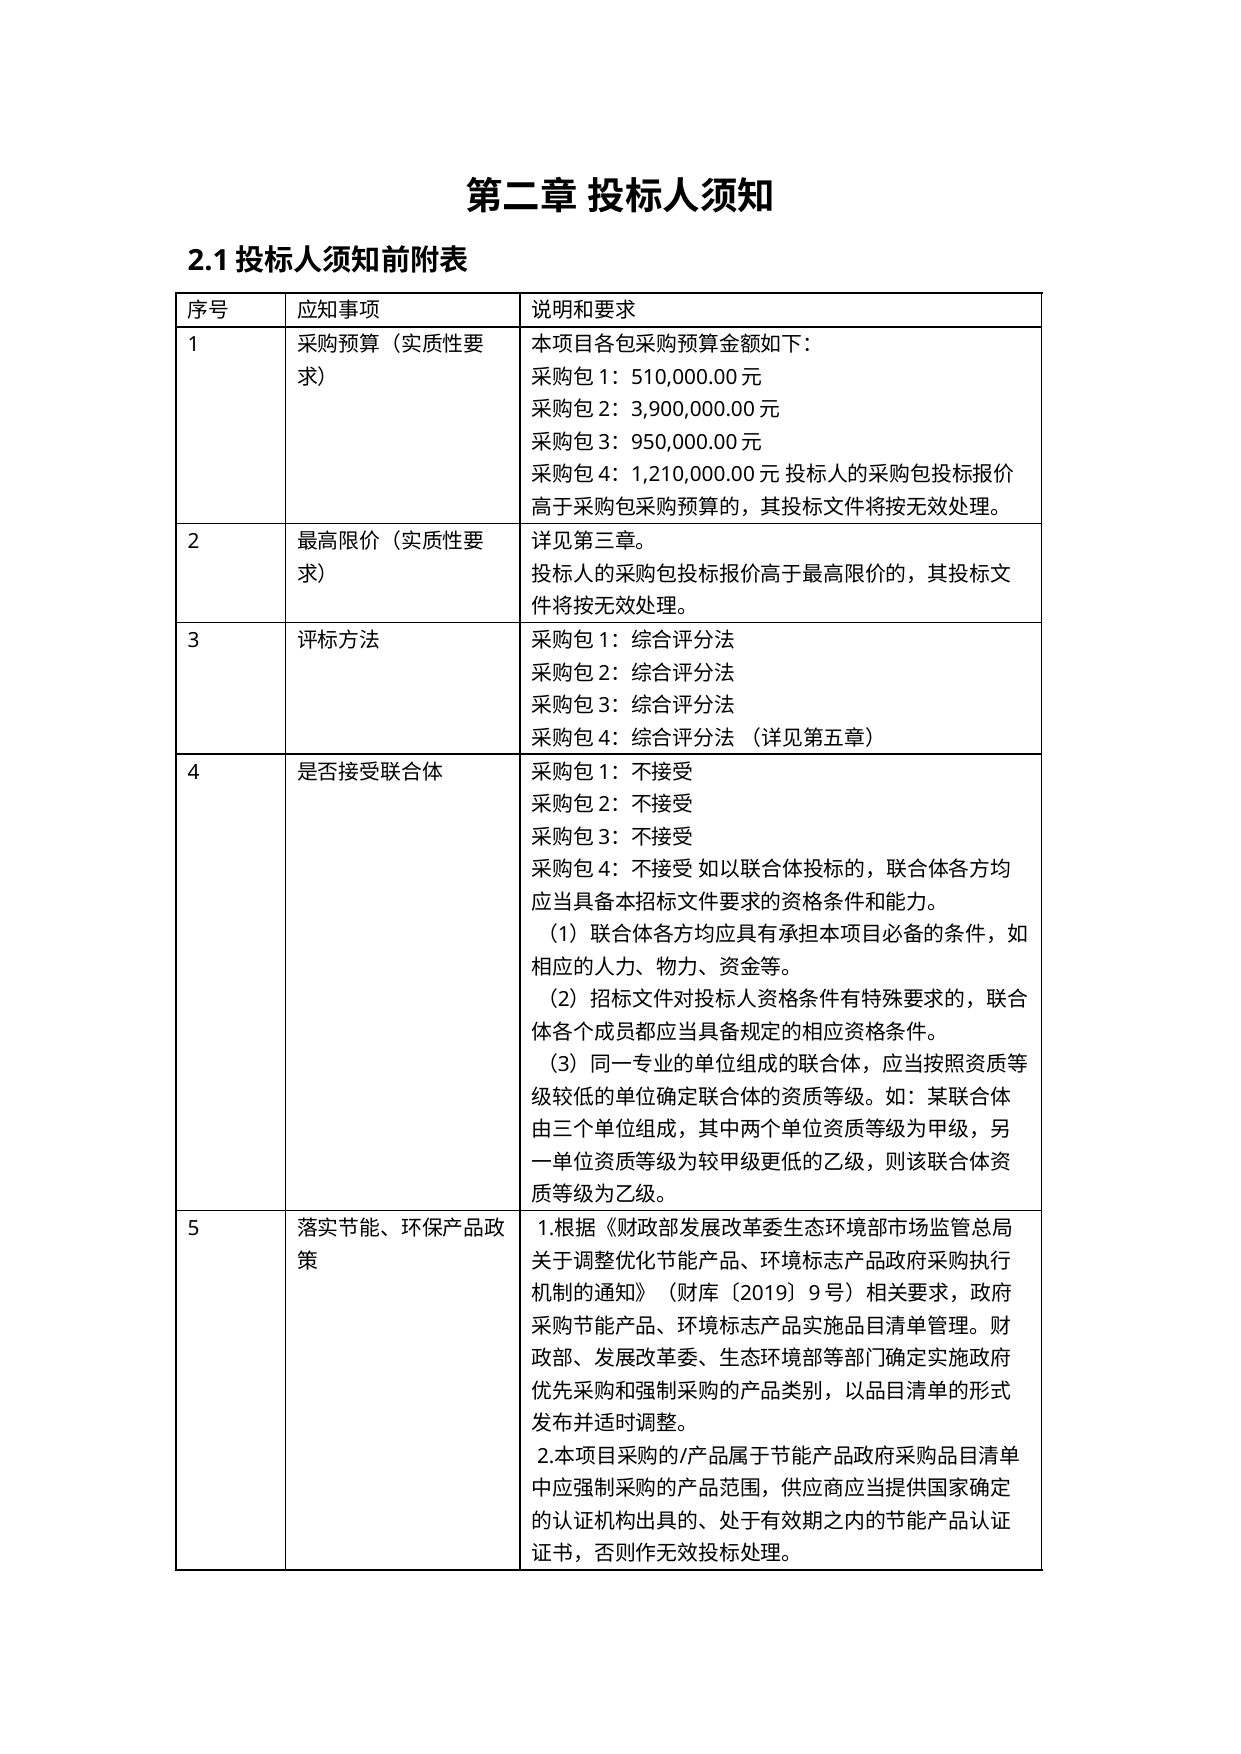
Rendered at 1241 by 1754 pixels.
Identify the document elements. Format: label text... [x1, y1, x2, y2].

table_cell 1 [177, 328, 285, 523]
text 第二章 投标人须知 [187, 162, 1053, 227]
table_header 说明和要求 [521, 294, 1041, 326]
table_cell 最高限价（实质性要求） [286, 524, 519, 622]
table_cell 详见第三章。 投标人的采购包投标报价高于最高限价的，其投标文件将按无效处理。 [521, 524, 1041, 622]
table_cell 3 [177, 623, 285, 753]
table_cell 是否接受联合体 [286, 755, 519, 1210]
table_cell 采购包1：综合评分法 采购包2：综合评分法 采购包3：综合评分法 采购包4：综合评分法 （详见第五章） [521, 623, 1041, 753]
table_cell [521, 1211, 1041, 1569]
table_header 序号 [177, 294, 285, 326]
table_cell 2 [177, 524, 285, 622]
table_cell 本项目各包采购预算金额如下： 采购包1：510,000.00元 采购包2：3,900,000.00元 采购包3：950,000.00元 采购包4：1,210,000.00元 投标人的采购包投标报价高于采购包采购预算的，其投标文件将按无效处理。 [521, 328, 1041, 523]
table_cell 采购预算（实质性要求） [286, 328, 519, 523]
table_header 应知事项 [286, 294, 519, 326]
table_cell 4 [177, 755, 285, 1210]
table_cell 落实节能、环保产品政策 [286, 1211, 519, 1569]
text 2.1投标人须知前附表 [187, 227, 1053, 292]
table_cell 评标方法 [286, 623, 519, 753]
table_cell 采购包1：不接受 采购包2：不接受 采购包3：不接受 采购包4：不接受 如以联合体投标的，联合体各方均应当具备本招标文件要求的资格条件和能力。 （1）联合体各方均应具有承担本项目必备的条件，如相应的人力、物力、资金等。 （2）招标文件对投标人资格条件有特殊要求的，联合体各个成员都应当具备规定的相应资格条件。 （3）同一专业的单位组成的联合体，应当按照资质等级较低的单位确定联合体的资质等级。如：某联合体由三个单位组成，其中两个单位资质等级为甲级，另一单位资质等级为较甲级更低的乙级，则该联合体资质等级为乙级。 [521, 755, 1041, 1210]
table_cell 5 [177, 1211, 285, 1569]
